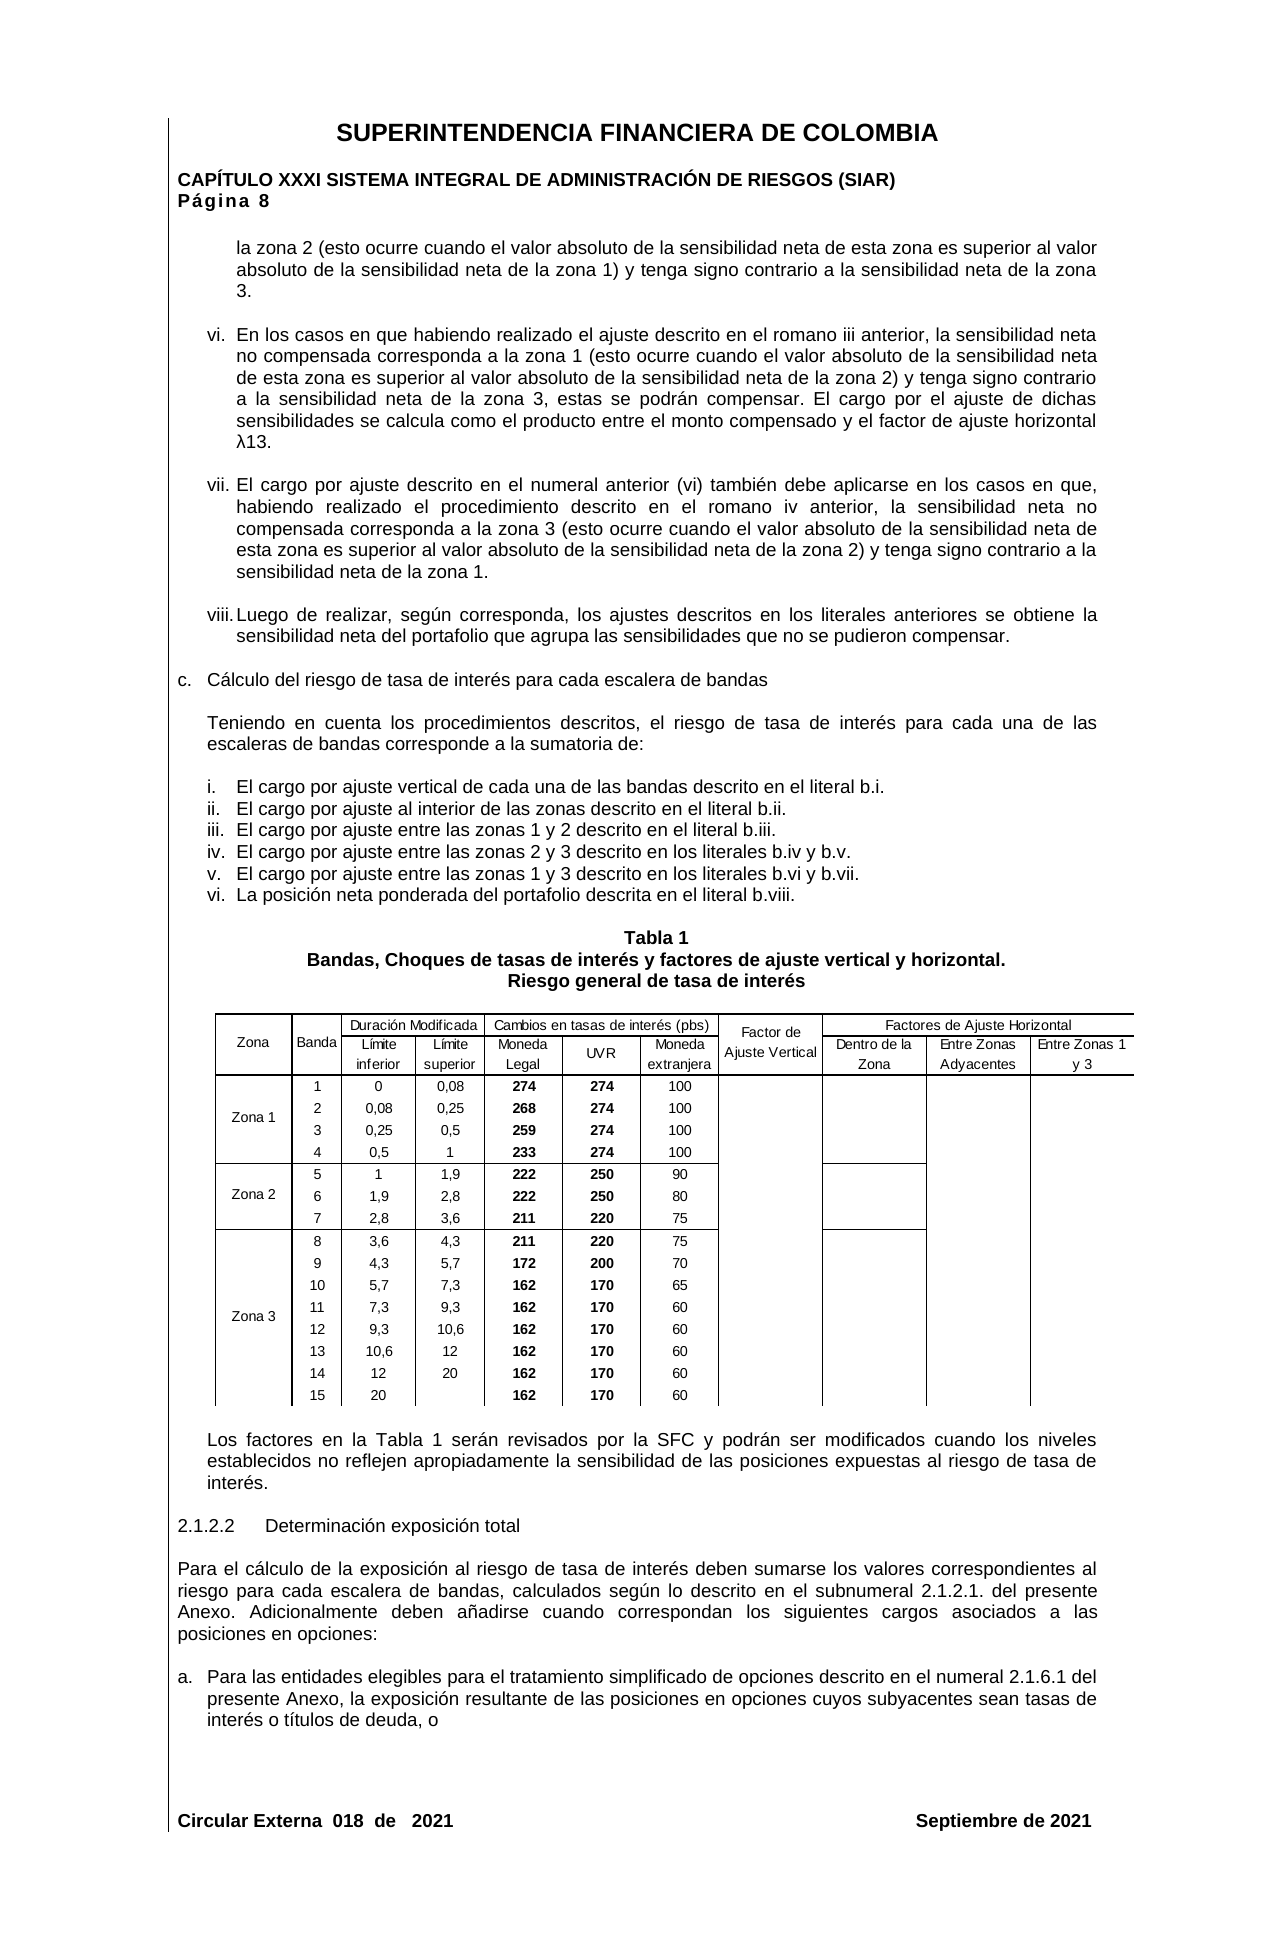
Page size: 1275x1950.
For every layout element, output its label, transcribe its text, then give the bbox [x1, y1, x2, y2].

list Para las entidades elegibles para el tratamiento simplificado de opciones descrito en el numeral 2.1.6.1 del presente Anexo, la exposición resultante de las posiciones en opciones cuyos subyacentes sean tasas de interés o títulos de deuda, o [177, 1666, 1098, 1731]
list Cálculo del riesgo de tasa de interés para cada escalera de bandas [177, 668, 1098, 690]
text Tabla 1 [177, 927, 1098, 949]
list Luego de realizar, según corresponda, los ajustes descritos en los literales anteriores se obtiene la sensibilidad neta del portafolio que agrupa las sensibilidades que no se pudieron compensar. [207, 604, 1098, 647]
text Bandas, Choques de tasas de interés y factores de ajuste vertical y horizontal. [177, 949, 1098, 970]
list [207, 237, 1098, 302]
text Teniendo en cuenta los procedimientos descritos, el riesgo de tasa de interés para cada una de las escaleras de bandas corresponde a la sumatoria de: [207, 711, 1098, 754]
text Los factores en la Tabla 1 serán revisados por la SFC y podrán ser modificados cuando los niveles establecidos no reflejen apropiadamente la sensibilidad de las posiciones expuestas al riesgo de tasa de interés. [207, 1429, 1098, 1493]
list El cargo por ajuste vertical de cada una de las bandas descrito en el literal b.i. [207, 776, 1098, 798]
list El cargo por ajuste entre las zonas 2 y 3 descrito en los literales b.iv y b.v. [207, 841, 1098, 862]
list El cargo por ajuste al interior de las zonas descrito en el literal b.ii. [207, 798, 1098, 819]
text Riesgo general de tasa de interés [177, 970, 1098, 992]
list El cargo por ajuste entre las zonas 1 y 3 descrito en los literales b.vi y b.vii. [207, 862, 1098, 884]
list En los casos en que habiendo realizado el ajuste descrito en el romano iii anterior, la sensibilidad neta no compensada corresponda a la zona 1 (esto ocurre cuando el valor absoluto de la sensibilidad neta de esta zona es superior al valor absoluto de la sensibilidad neta de la zona 2) y tenga signo contrario a la sensibilidad neta de la zona 3, estas se podrán compensar. El cargo por el ajuste de dichas sensibilidades se calcula como el producto entre el monto compensado y el factor de ajuste horizontal λ13. [207, 323, 1098, 453]
list Determinación exposición total [177, 1515, 1098, 1536]
list El cargo por ajuste descrito en el numeral anterior (vi) también debe aplicarse en los casos en que, habiendo realizado el procedimiento descrito en el romano iv anterior, la sensibilidad neta no compensada corresponda a la zona 3 (esto ocurre cuando el valor absoluto de la sensibilidad neta de esta zona es superior al valor absoluto de la sensibilidad neta de la zona 2) y tenga signo contrario a la sensibilidad neta de la zona 1. [207, 474, 1098, 582]
text Para el cálculo de la exposición al riesgo de tasa de interés deben sumarse los valores correspondientes al riesgo para cada escalera de bandas, calculados según lo descrito en el subnumeral 2.1.2.1. del presente Anexo. Adicionalmente deben añadirse cuando correspondan los siguientes cargos asociados a las posiciones en opciones: [177, 1558, 1098, 1644]
list El cargo por ajuste entre las zonas 1 y 2 descrito en el literal b.iii. [207, 819, 1098, 841]
list La posición neta ponderada del portafolio descrita en el literal b.viii. [207, 884, 1098, 906]
